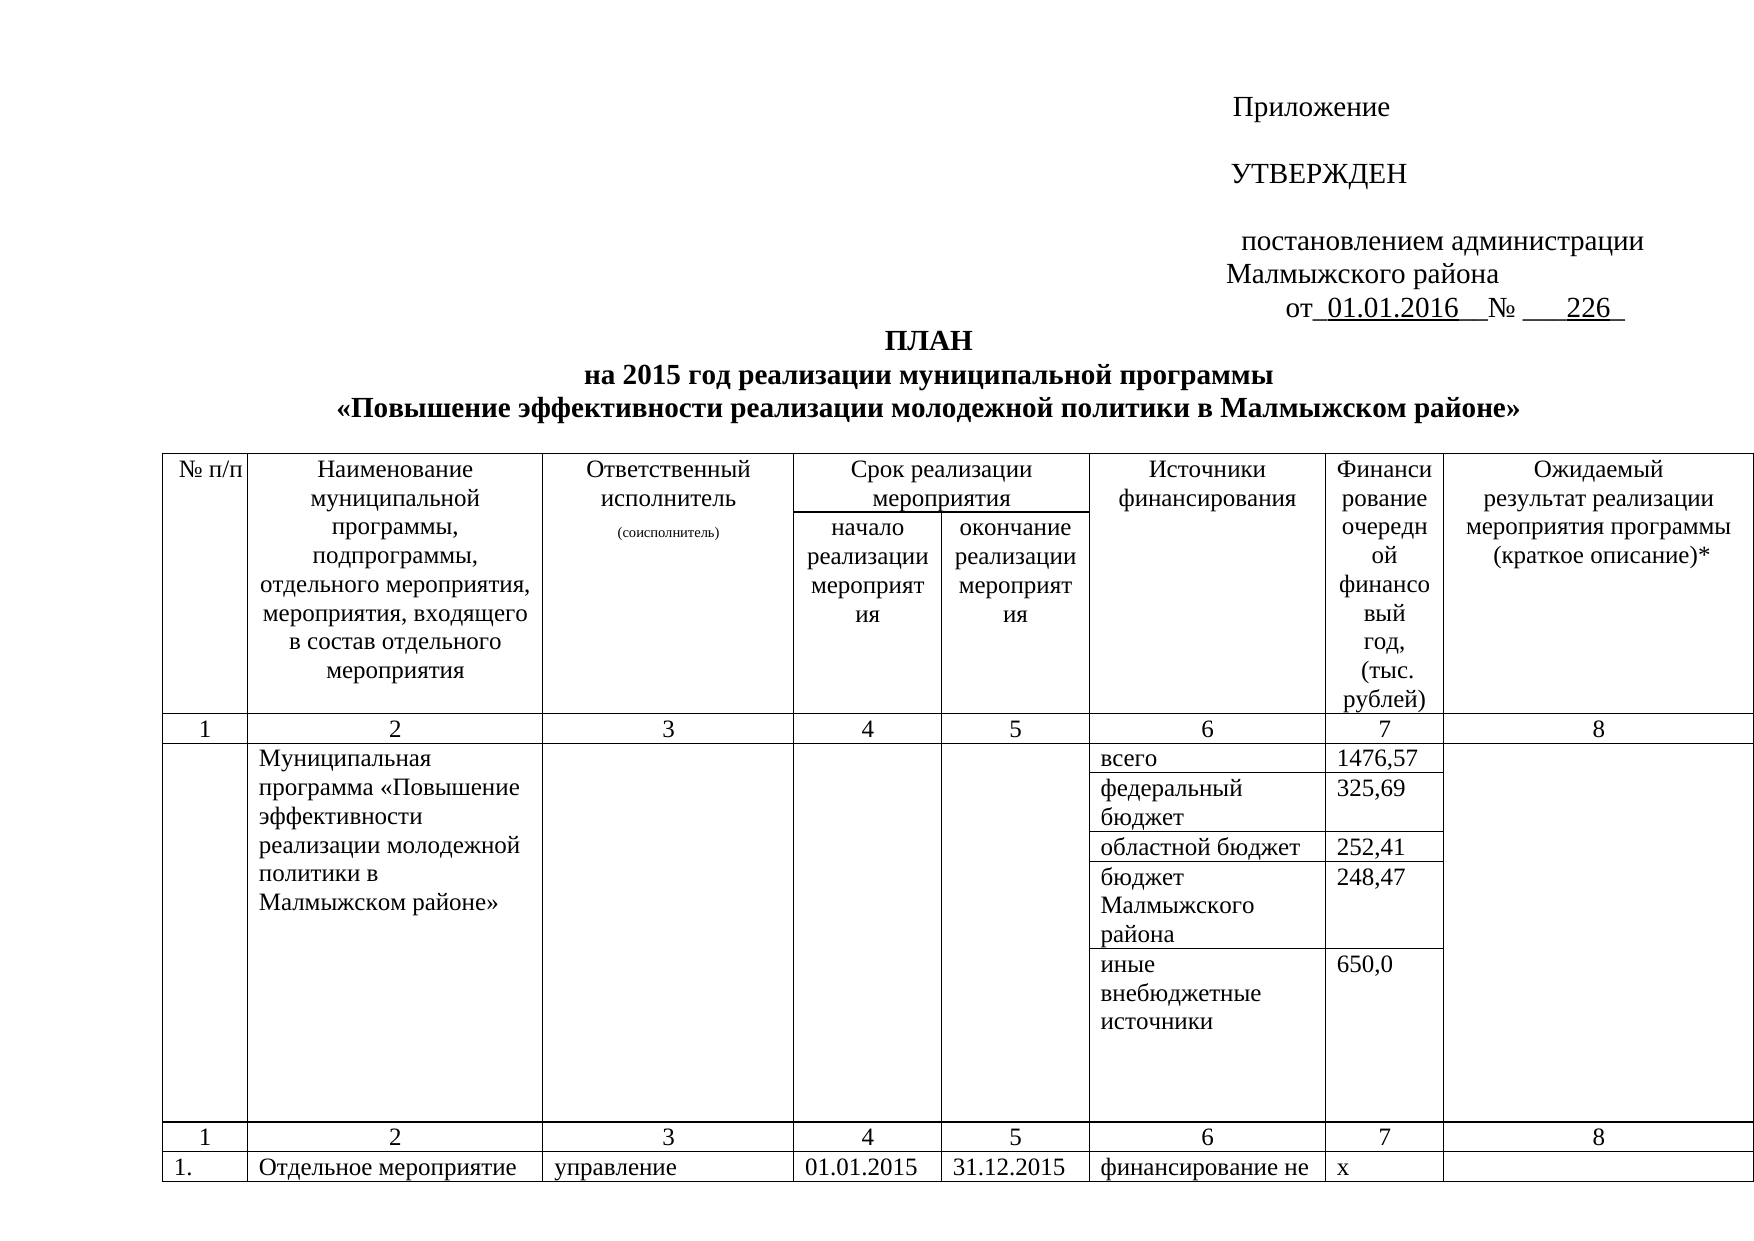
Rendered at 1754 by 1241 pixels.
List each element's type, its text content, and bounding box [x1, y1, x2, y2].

table_cell 8 [1444, 714, 1753, 742]
table_cell 3 [543, 1123, 793, 1151]
table_cell 650,0 [1326, 949, 1443, 1121]
table_cell 1 [163, 1123, 247, 1151]
table_cell 1. [163, 1152, 247, 1181]
table_cell 2 [248, 1123, 542, 1151]
table_cell [794, 744, 941, 1121]
table_cell 8 [1444, 1123, 1753, 1151]
text УТВЕРЖДЕН [162, 156, 1695, 189]
table_cell Отдельное мероприятие «Информационная поддержка» [248, 1152, 542, 1181]
table_cell 1476,57 [1326, 744, 1443, 772]
table_cell бюджет Малмыжского района [1090, 862, 1325, 948]
table_cell Муниципальная программа «Повышение эффективности реализации молодежной политики в Малмыжском районе» [248, 744, 542, 1121]
text «Повышение эффективности реализации молодежной политики в Малмыжском районе» [162, 391, 1695, 424]
table_header № п/п [163, 454, 247, 713]
table_cell 2 [248, 714, 542, 742]
table_cell [942, 744, 1089, 1121]
table_header Финансирование очередной финансовый год, (тыс. рублей) [1326, 454, 1443, 713]
table_cell 4 [794, 1123, 941, 1151]
table_cell окончание реализации мероприятия [942, 513, 1089, 713]
table_cell 5 [942, 714, 1089, 742]
table_cell 6 [1090, 714, 1325, 742]
table_cell 4 [794, 714, 941, 742]
table_cell управление культуры, молодежной политики и спорта администрации Малмыжского района [543, 1152, 793, 1181]
table_header Наименование муниципальной программы, подпрограммы, отдельного мероприятия, мероприятия, входящего в состав отдельного мероприятия [248, 454, 542, 713]
table_cell 01.01.2015 [794, 1152, 941, 1181]
table_cell 7 [1326, 1123, 1443, 1151]
text Приложение [162, 89, 1695, 122]
table_header Источники финансирования [1090, 454, 1325, 713]
table_cell 7 [1326, 714, 1443, 742]
table_cell областной бюджет [1090, 832, 1325, 861]
text от_01.01.2016__№ ___226_ [162, 290, 1695, 323]
table_cell 1 [163, 714, 247, 742]
table_cell всего [1090, 744, 1325, 772]
table_cell финансирование не требуется [1090, 1152, 1325, 1181]
table_cell иные внебюджетные источники [1090, 949, 1325, 1121]
text постановлением администрации [162, 223, 1695, 256]
table_cell [163, 744, 247, 1121]
text ПЛАН [162, 323, 1695, 357]
text Малмыжского района [162, 256, 1695, 290]
table_cell [543, 744, 793, 1121]
table_cell 252,41 [1326, 832, 1443, 861]
table_cell 31.12.2015 [942, 1152, 1089, 1181]
table_cell 6 [1090, 1123, 1325, 1151]
table_header Срок реализации мероприятия [794, 454, 1089, 511]
table_cell х [1326, 1152, 1443, 1181]
table_cell начало реализации мероприятия [794, 513, 941, 713]
table_cell 325,69 [1326, 773, 1443, 831]
table_header Ответственный исполнитель (соисполнитель) [543, 454, 793, 713]
table_cell 3 [543, 714, 793, 742]
table_cell [1444, 1152, 1753, 1181]
table_cell федеральный бюджет [1090, 773, 1325, 831]
table_cell 248,47 [1326, 862, 1443, 948]
table_cell 5 [942, 1123, 1089, 1151]
table_cell [1444, 744, 1753, 1121]
text на 2015 год реализации муниципальной программы [162, 357, 1695, 391]
table_header Ожидаемый результат реализации мероприятия программы (краткое описание)* [1444, 454, 1753, 713]
